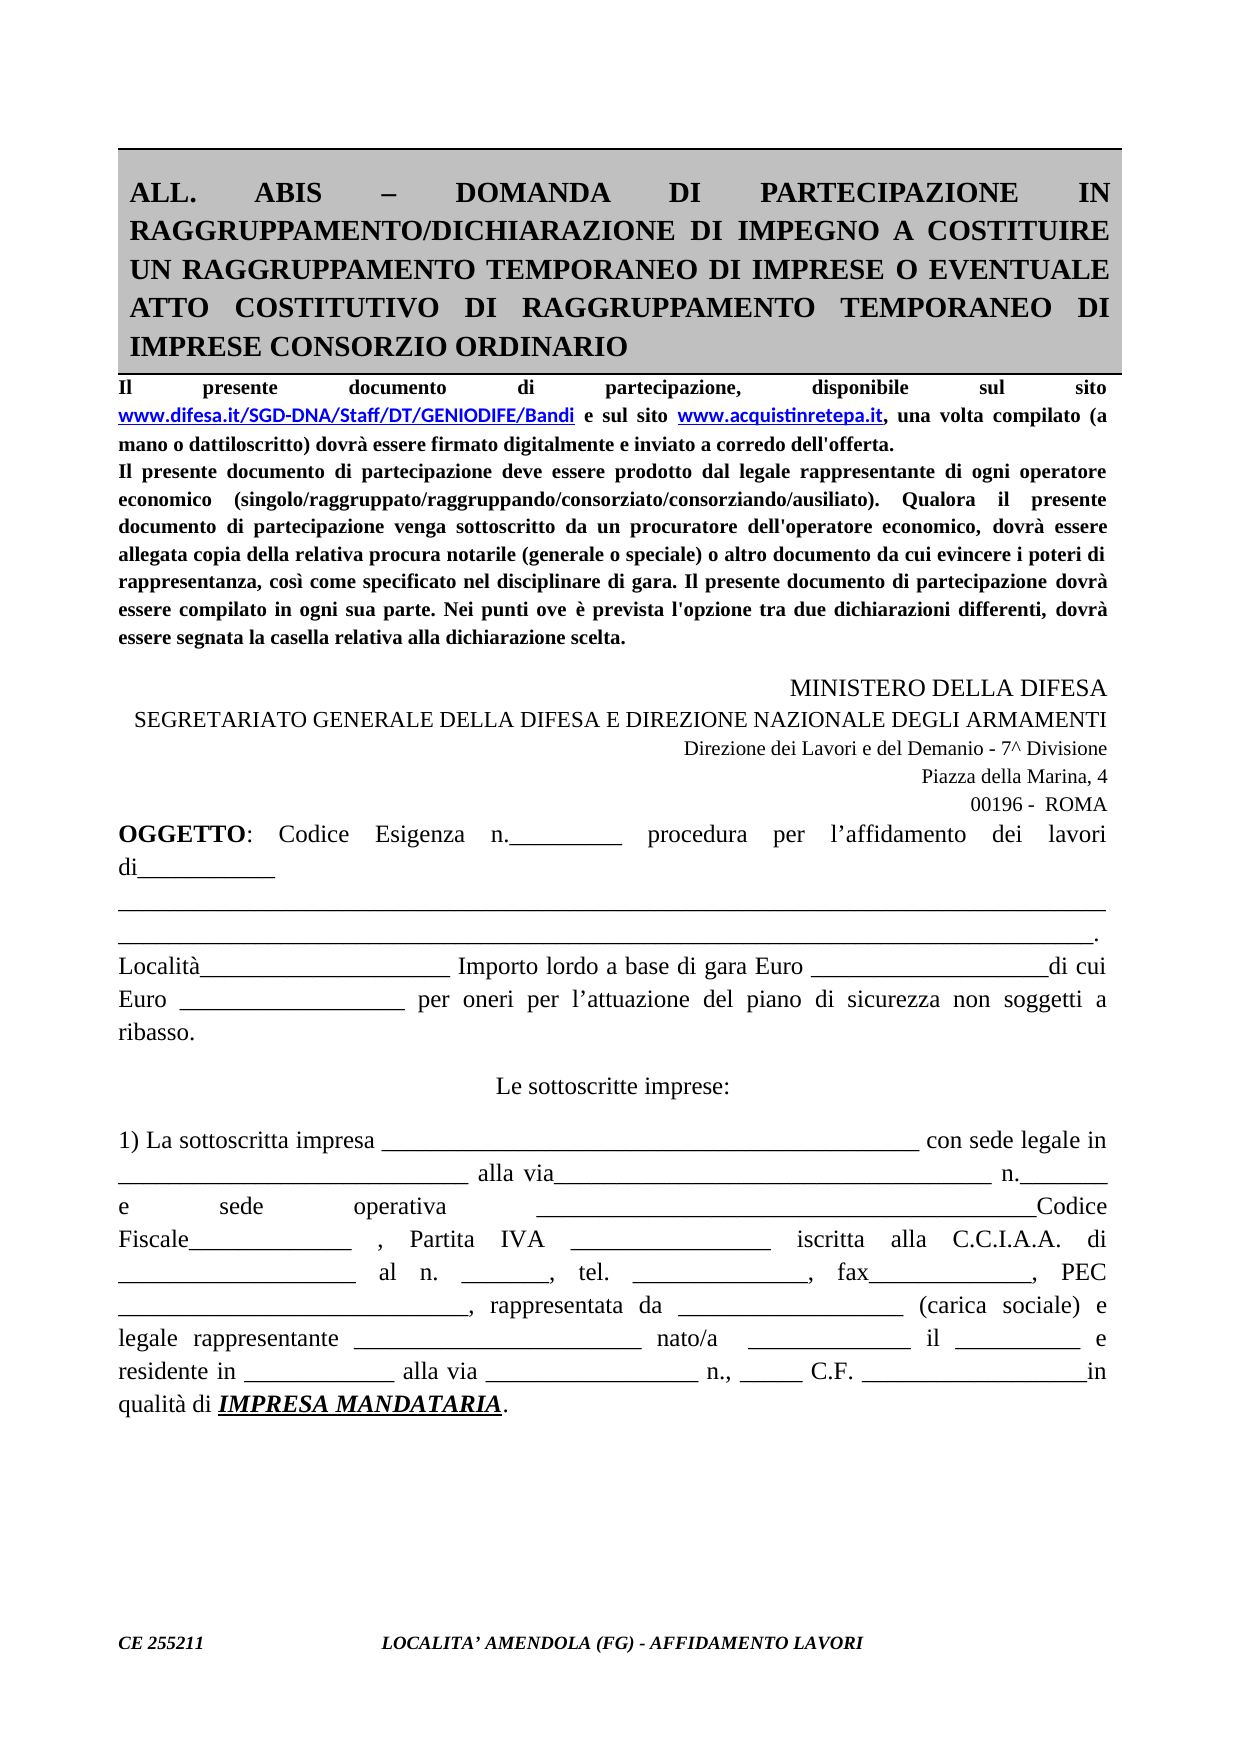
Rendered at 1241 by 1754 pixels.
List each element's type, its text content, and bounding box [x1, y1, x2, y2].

text SEGRETARIATO GENERALE DELLA DIFESA E DIREZIONE NAZIONALE DEGLI ARMAMENTI [118, 706, 1107, 732]
table_header ALL. ABIS – DOMANDA DI PARTECIPAZIONE IN RAGGRUPPAMENTO/DICHIARAZIONE DI IMPEGNO A COSTITUIRE UN RAGGRUPPAMENTO TEMPORANEO DI IMPRESE O EVENTUALE ATTO COSTITUTIVO DI RAGGRUPPAMENTO TEMPORANEO DI IMPRESE CONSORZIO ORDINARIO [118, 150, 1122, 373]
text Piazza della Marina, 4 [118, 764, 1107, 788]
text 1) La sottoscritta impresa ___________________________________________ con sede legale in ____________________________ alla via___________________________________ n._______ e sede operativa ________________________________________Codice Fiscale_____________ , Partita IVA ________________ iscritta alla C.C.I.A.A. di ___________________ al n. _______, tel. ______________, fax_____________, PEC ____________________________, rappresentata da __________________ (carica sociale) e legale rappresentante _______________________ nato/a _____________ il __________ e residente in ____________ alla via _________________ n., _____ C.F. __________________in qualità di IMPRESA MANDATARIA. [118, 1125, 1107, 1418]
text Il presente documento di partecipazione, disponibile sul sito www.difesa.it/SGD-DNA/Staff/DT/GENIODIFE/Bandi e sul sito www.acquistinretepa.it, una volta compilato (a mano o dattiloscritto) dovrà essere firmato digitalmente e inviato a corredo dell'offerta. [118, 375, 1107, 456]
text MINISTERO DELLA DIFESA [118, 673, 1107, 702]
text Direzione dei Lavori e del Demanio - 7^ Divisione [118, 736, 1107, 760]
text Le sottoscritte imprese: [118, 1071, 1107, 1100]
text OGGETTO: Codice Esigenza n._________ procedura per l’affidamento dei lavori di___________ _____________________________________________________________________________________________________________________________________________________________. Località____________________ Importo lordo a base di gara Euro ___________________di cui Euro __________________ per oneri per l’attuazione del piano di sicurezza non soggetti a ribasso. [118, 819, 1107, 1046]
text 00196 - ROMA [118, 792, 1107, 816]
text Il presente documento di partecipazione deve essere prodotto dal legale rappresentante di ogni operatore economico (singolo/raggruppato/raggruppando/consorziato/consorziando/ausiliato). Qualora il presente documento di partecipazione venga sottoscritto da un procuratore dell'operatore economico, dovrà essere allegata copia della relativa procura notarile (generale o speciale) o altro documento da cui evincere i poteri di rappresentanza, così come specificato nel disciplinare di gara. Il presente documento di partecipazione dovrà essere compilato in ogni sua parte. Nei punti ove è prevista l'opzione tra due dichiarazioni differenti, dovrà essere segnata la casella relativa alla dichiarazione scelta. [118, 459, 1107, 649]
